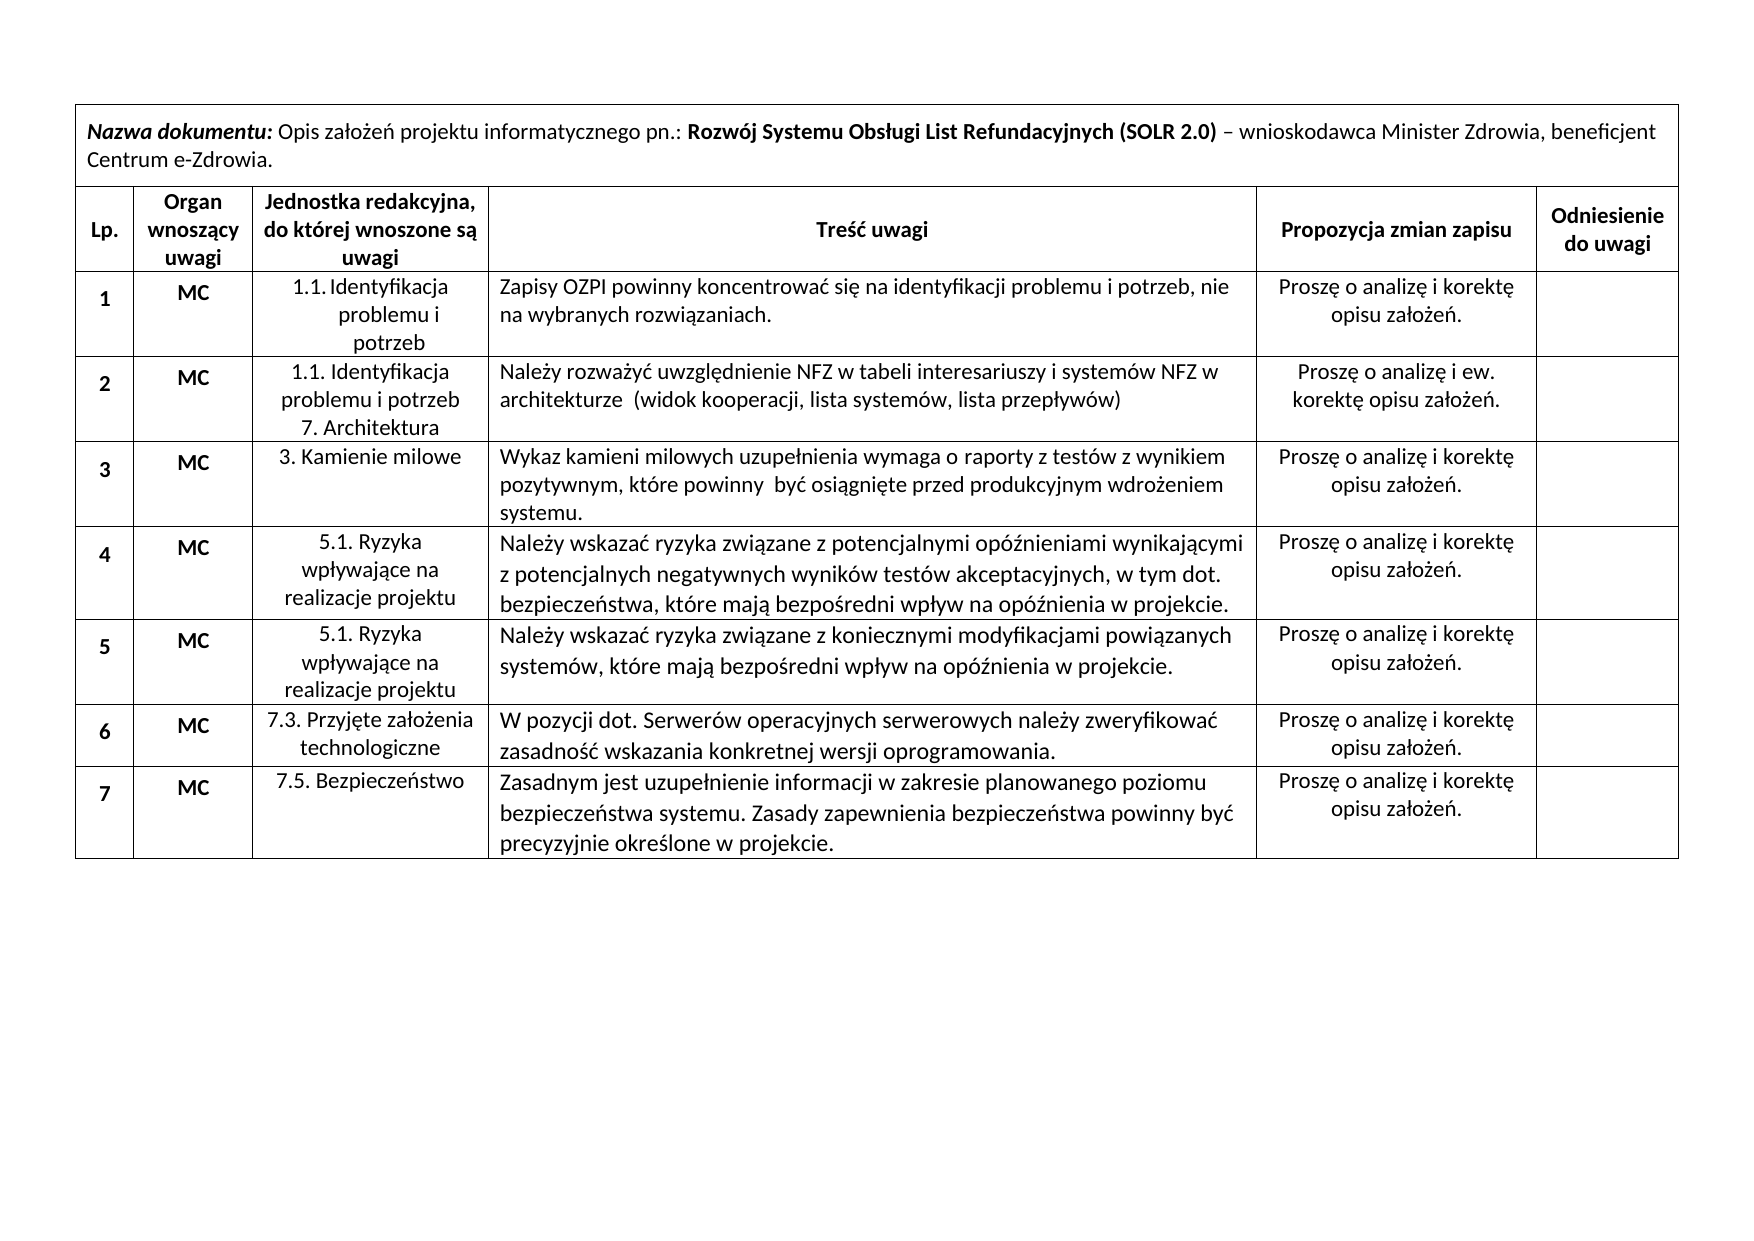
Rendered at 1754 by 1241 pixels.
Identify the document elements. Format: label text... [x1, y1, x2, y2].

table_cell Proszę o analizę i korektę opisu założeń. [1257, 272, 1536, 356]
table_cell 3. Kamienie milowe [253, 442, 488, 526]
table_cell 2 [76, 357, 133, 441]
table_cell Proszę o analizę i korektę opisu założeń. [1257, 527, 1536, 618]
table_cell [1537, 705, 1678, 766]
table_cell Należy wskazać ryzyka związane z potencjalnymi opóźnieniami wynikającymi z potencjalnych negatywnych wyników testów akceptacyjnych, w tym dot. bezpieczeństwa, które mają bezpośredni wpływ na opóźnienia w projekcie. [489, 527, 1256, 618]
table_cell 3 [76, 442, 133, 526]
table_cell MC [134, 705, 252, 766]
table_cell [1537, 767, 1678, 858]
table_cell 6 [76, 705, 133, 766]
table_cell Proszę o analizę i korektę opisu założeń. [1257, 705, 1536, 766]
table_cell 4 [76, 527, 133, 618]
table_cell 1 [76, 272, 133, 356]
table_cell Jednostka redakcyjna, do której wnoszone są uwagi [253, 187, 488, 271]
table_cell Proszę o analizę i korektę opisu założeń. [1257, 442, 1536, 526]
table_cell Zasadnym jest uzupełnienie informacji w zakresie planowanego poziomu bezpieczeństwa systemu. Zasady zapewnienia bezpieczeństwa powinny być precyzyjnie określone w projekcie. [489, 767, 1256, 858]
table_cell 7.3. Przyjęte założenia technologiczne [253, 705, 488, 766]
table_cell Lp. [76, 187, 133, 271]
table_cell [1537, 357, 1678, 441]
table_cell [1537, 620, 1678, 704]
table_cell Treść uwagi [489, 187, 1256, 271]
table_cell Identyfikacja problemu i potrzeb [253, 272, 488, 356]
table_cell 1.1. Identyfikacja problemu i potrzeb 7. Architektura [253, 357, 488, 441]
table_cell MC [134, 272, 252, 356]
table_cell 7.5. Bezpieczeństwo [253, 767, 488, 858]
table_cell Proszę o analizę i korektę opisu założeń. [1257, 620, 1536, 704]
table_cell MC [134, 620, 252, 704]
table_cell Odniesienie do uwagi [1537, 187, 1678, 271]
table_cell 7 [76, 767, 133, 858]
table_cell [1537, 442, 1678, 526]
table_header Nazwa dokumentu: Opis założeń projektu informatycznego pn.: Rozwój Systemu Obsługi List Refundacyjnych (SOLR 2.0) – wnioskodawca Minister Zdrowia, beneficjent Centrum e-Zdrowia. [76, 105, 1678, 186]
table_cell MC [134, 442, 252, 526]
table_cell Zapisy OZPI powinny koncentrować się na identyfikacji problemu i potrzeb, nie na wybranych rozwiązaniach. [489, 272, 1256, 356]
table_cell 5.1. Ryzyka wpływające na realizacje projektu [253, 527, 488, 618]
table_cell Proszę o analizę i ew. korektę opisu założeń. [1257, 357, 1536, 441]
table_cell MC [134, 527, 252, 618]
table_cell [1537, 527, 1678, 618]
table_cell 5.1. Ryzyka wpływające na realizacje projektu [253, 620, 488, 704]
table_cell Należy wskazać ryzyka związane z koniecznymi modyfikacjami powiązanych systemów, które mają bezpośredni wpływ na opóźnienia w projekcie. [489, 620, 1256, 704]
table_cell [1537, 272, 1678, 356]
table_cell MC [134, 767, 252, 858]
table_cell Wykaz kamieni milowych uzupełnienia wymaga o raporty z testów z wynikiem pozytywnym, które powinny być osiągnięte przed produkcyjnym wdrożeniem systemu. [489, 442, 1256, 526]
table_cell Organ wnoszący uwagi [134, 187, 252, 271]
table_cell MC [134, 357, 252, 441]
table_cell Należy rozważyć uwzględnienie NFZ w tabeli interesariuszy i systemów NFZ w architekturze (widok kooperacji, lista systemów, lista przepływów) [489, 357, 1256, 441]
table_cell Proszę o analizę i korektę opisu założeń. [1257, 767, 1536, 858]
table_cell 5 [76, 620, 133, 704]
table_cell W pozycji dot. Serwerów operacyjnych serwerowych należy zweryfikować zasadność wskazania konkretnej wersji oprogramowania. [489, 705, 1256, 766]
table_cell Propozycja zmian zapisu [1257, 187, 1536, 271]
